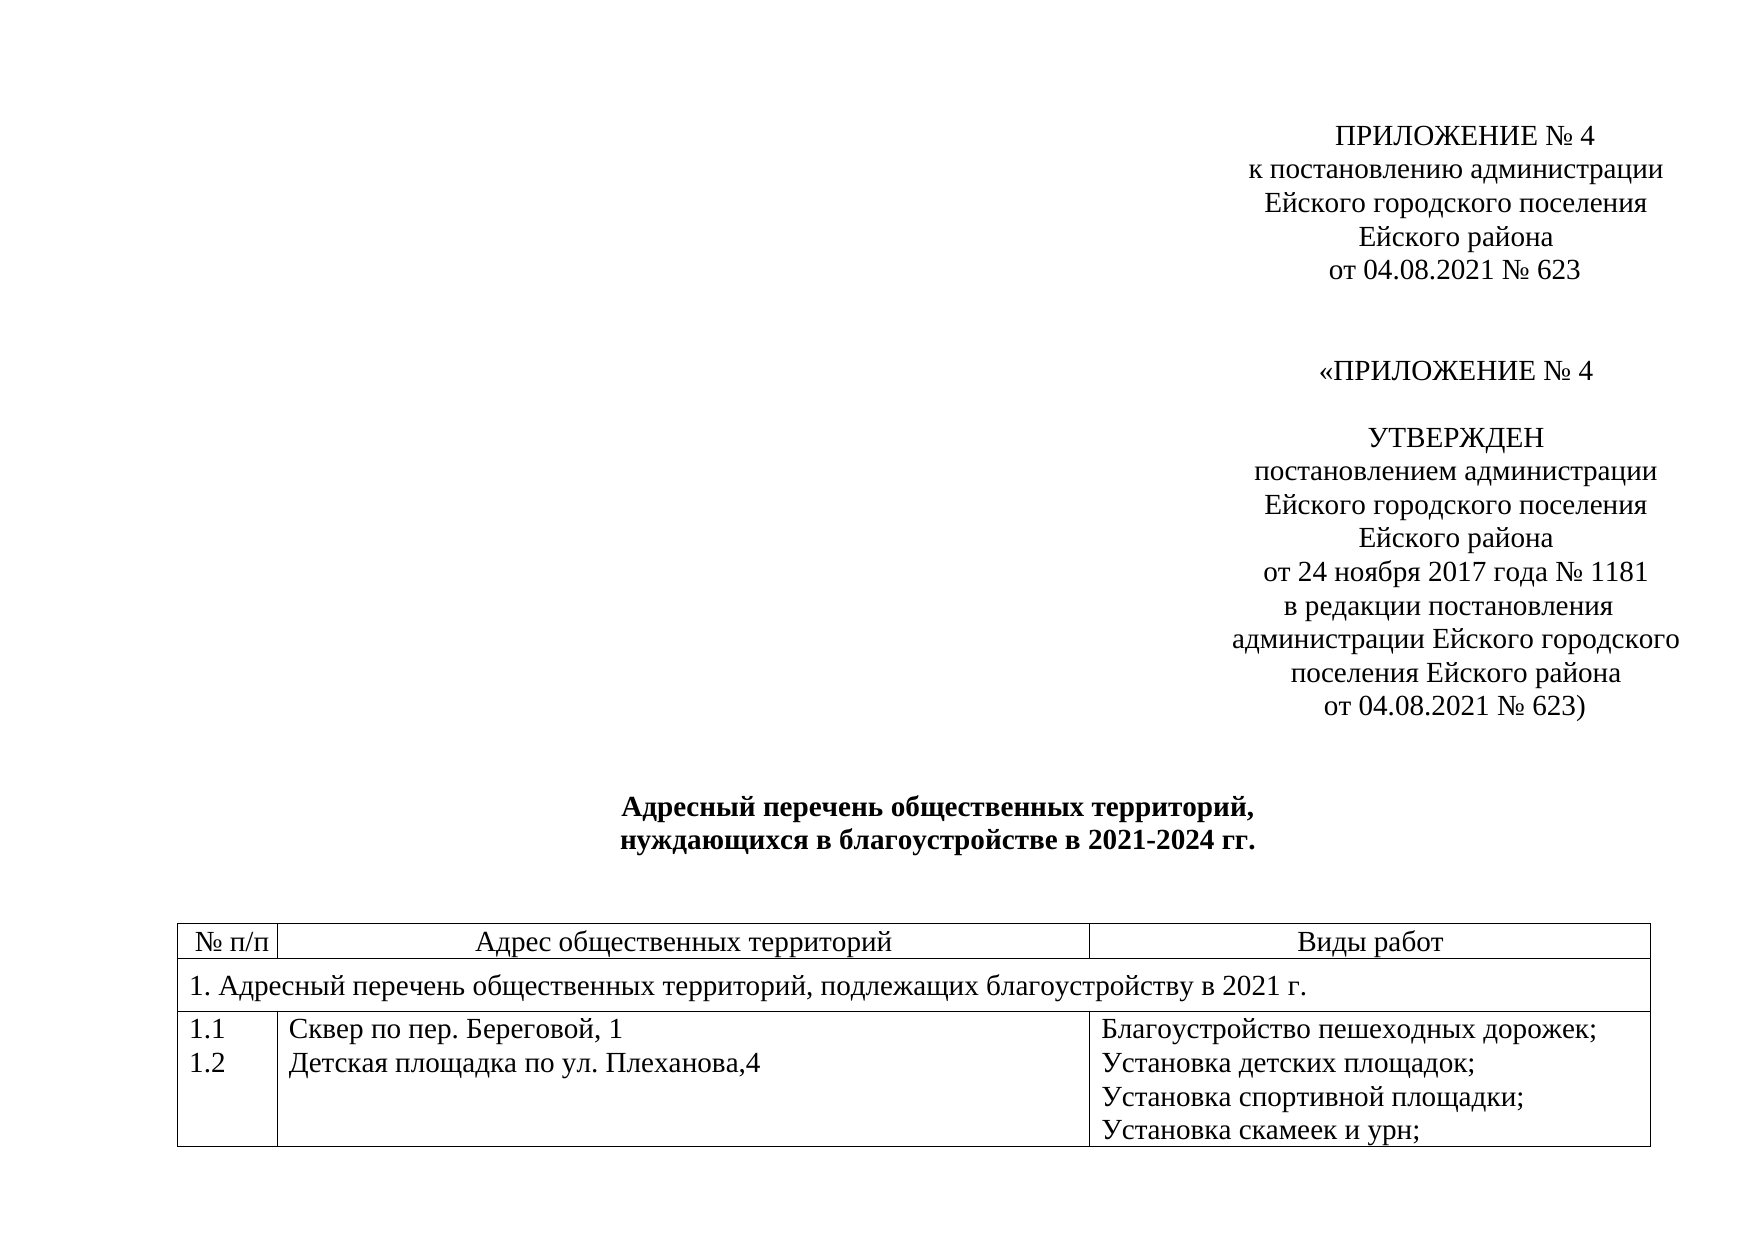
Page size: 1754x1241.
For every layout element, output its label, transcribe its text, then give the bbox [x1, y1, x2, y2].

text администрации Ейского городского поселения Ейского района [1226, 621, 1686, 688]
text от 04.08.2021 № 623 [1007, 252, 1683, 286]
text УТВЕРЖДЕН [1226, 420, 1686, 453]
text нуждающихся в благоустройстве в 2021-2024 гг. [177, 822, 1698, 856]
text Ейского района [1007, 219, 1686, 252]
text в редакции постановления [1211, 588, 1686, 621]
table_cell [278, 1012, 1089, 1146]
text Адресный перечень общественных территорий, [177, 789, 1698, 822]
table_header Виды работ [1090, 924, 1650, 958]
text от 04.08.2021 № 623) [1007, 688, 1683, 722]
text к постановлению администрации [1007, 152, 1686, 185]
text от 24 ноября 2017 года № 1181 [1007, 554, 1686, 588]
text Ейского городского поселения [1007, 185, 1686, 219]
table_cell 1.1 1.2 [178, 1012, 277, 1146]
text ПРИЛОЖЕНИЕ № 4 [1226, 118, 1686, 152]
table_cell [1090, 1012, 1650, 1146]
text постановлением администрации Ейского городского поселения Ейского района [1226, 453, 1686, 554]
table_header № п/п [178, 924, 277, 958]
table_cell 1. Адресный перечень общественных территорий, подлежащих благоустройству в 2021 г. [178, 959, 1650, 1011]
table_header Адрес общественных территорий [278, 924, 1089, 958]
text «ПРИЛОЖЕНИЕ № 4 [1007, 353, 1686, 386]
